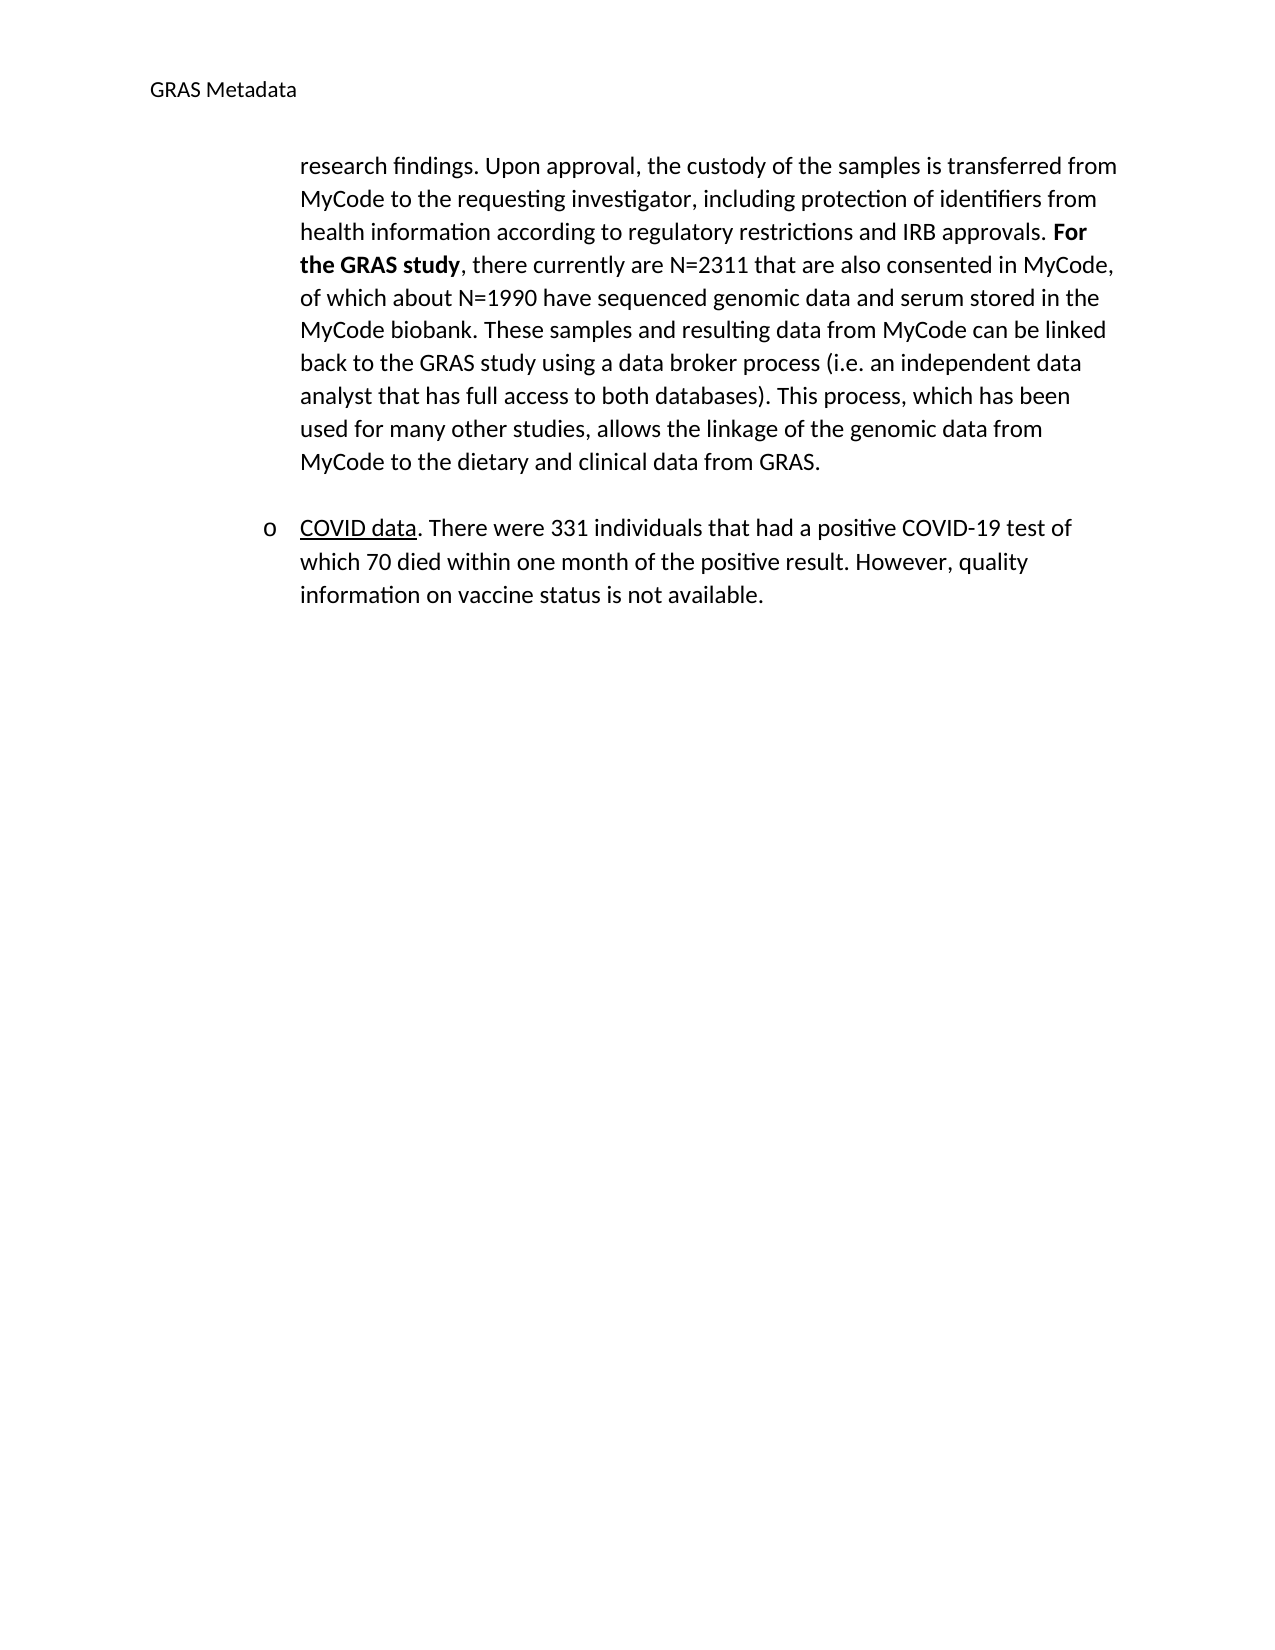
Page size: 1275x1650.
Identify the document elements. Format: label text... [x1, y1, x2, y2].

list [262, 150, 1125, 477]
list COVID data. There were 331 individuals that had a positive COVID-19 test of which 70 died within one month of the positive result. However, quality information on vaccine status is not available. [262, 512, 1125, 610]
